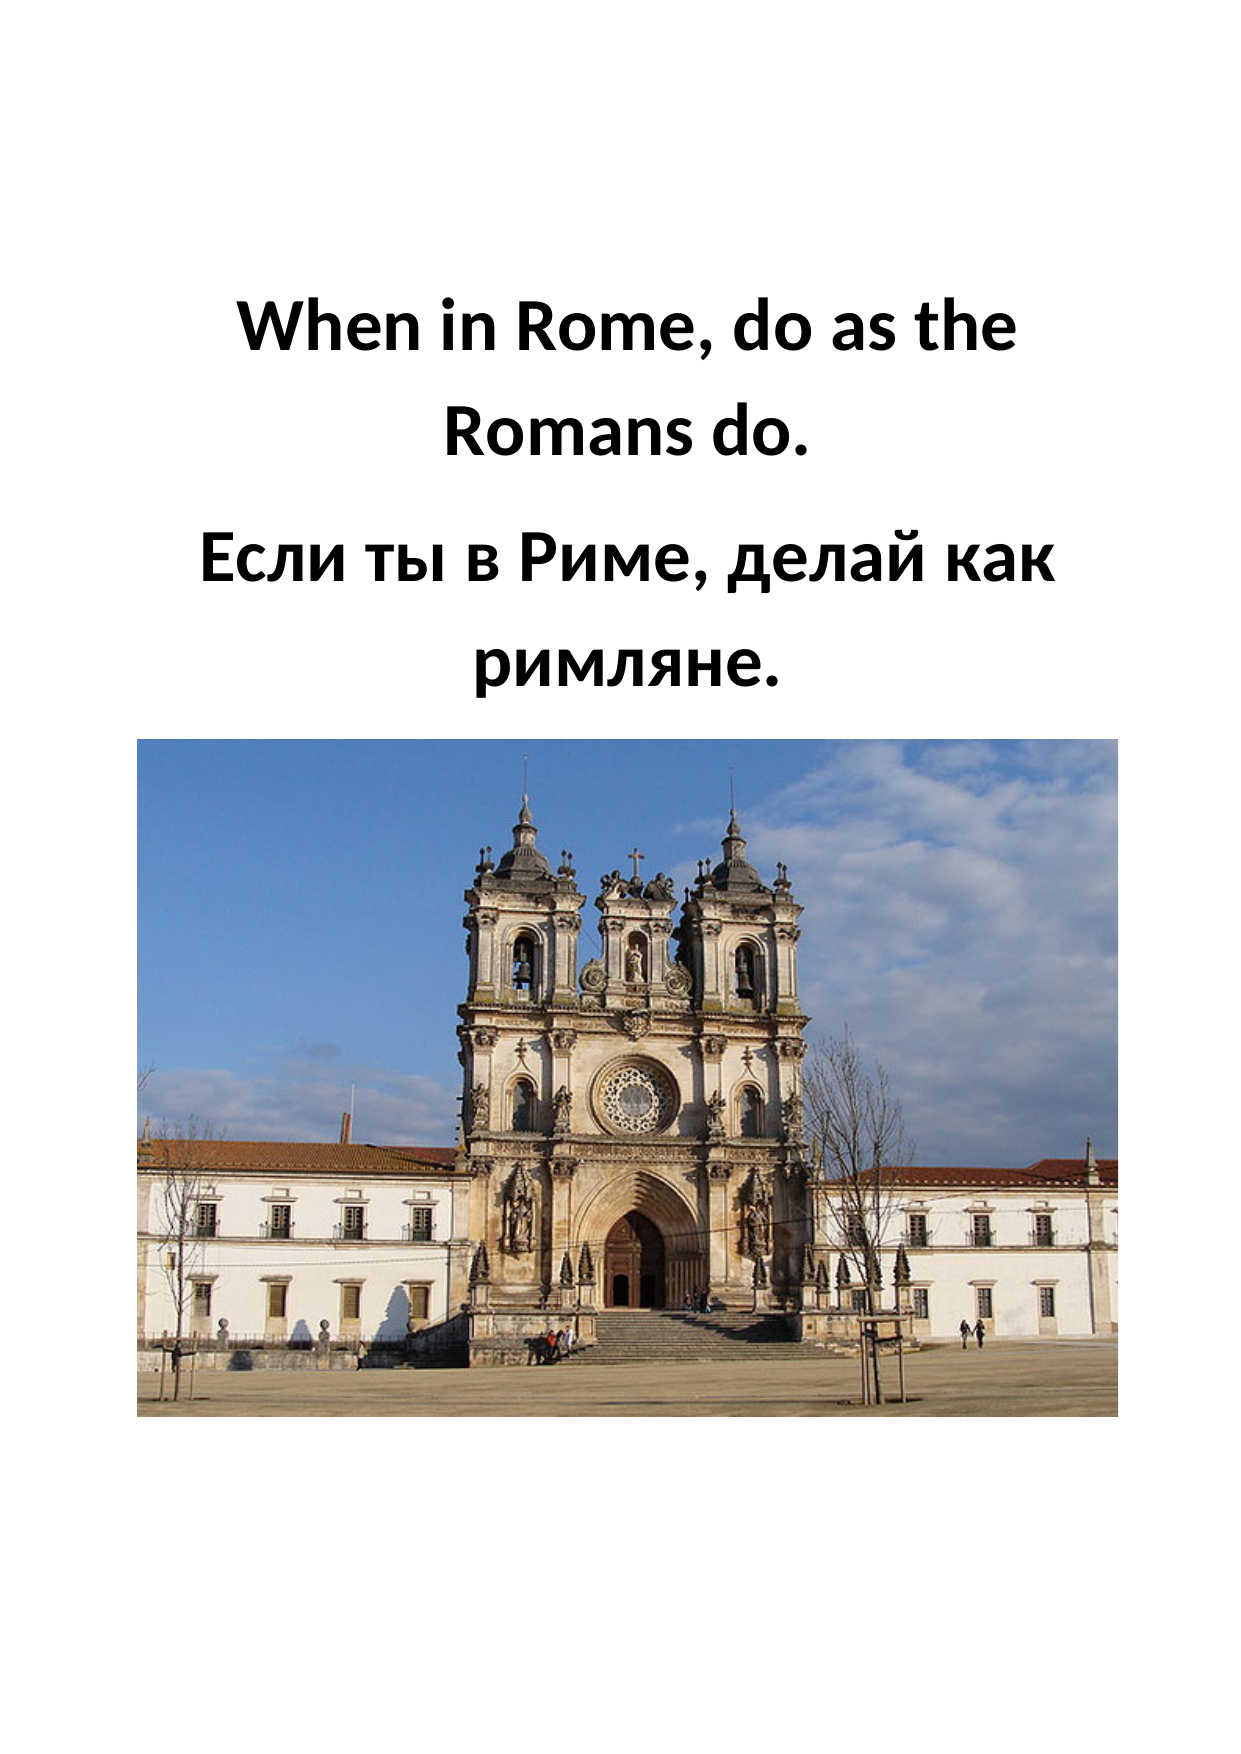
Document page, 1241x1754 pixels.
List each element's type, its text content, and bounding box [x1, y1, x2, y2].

text Если ты в Риме, делай как римляне. [103, 508, 1152, 705]
text When in Rome, do as the Romans do. [103, 277, 1152, 474]
picture [137, 739, 1119, 1417]
